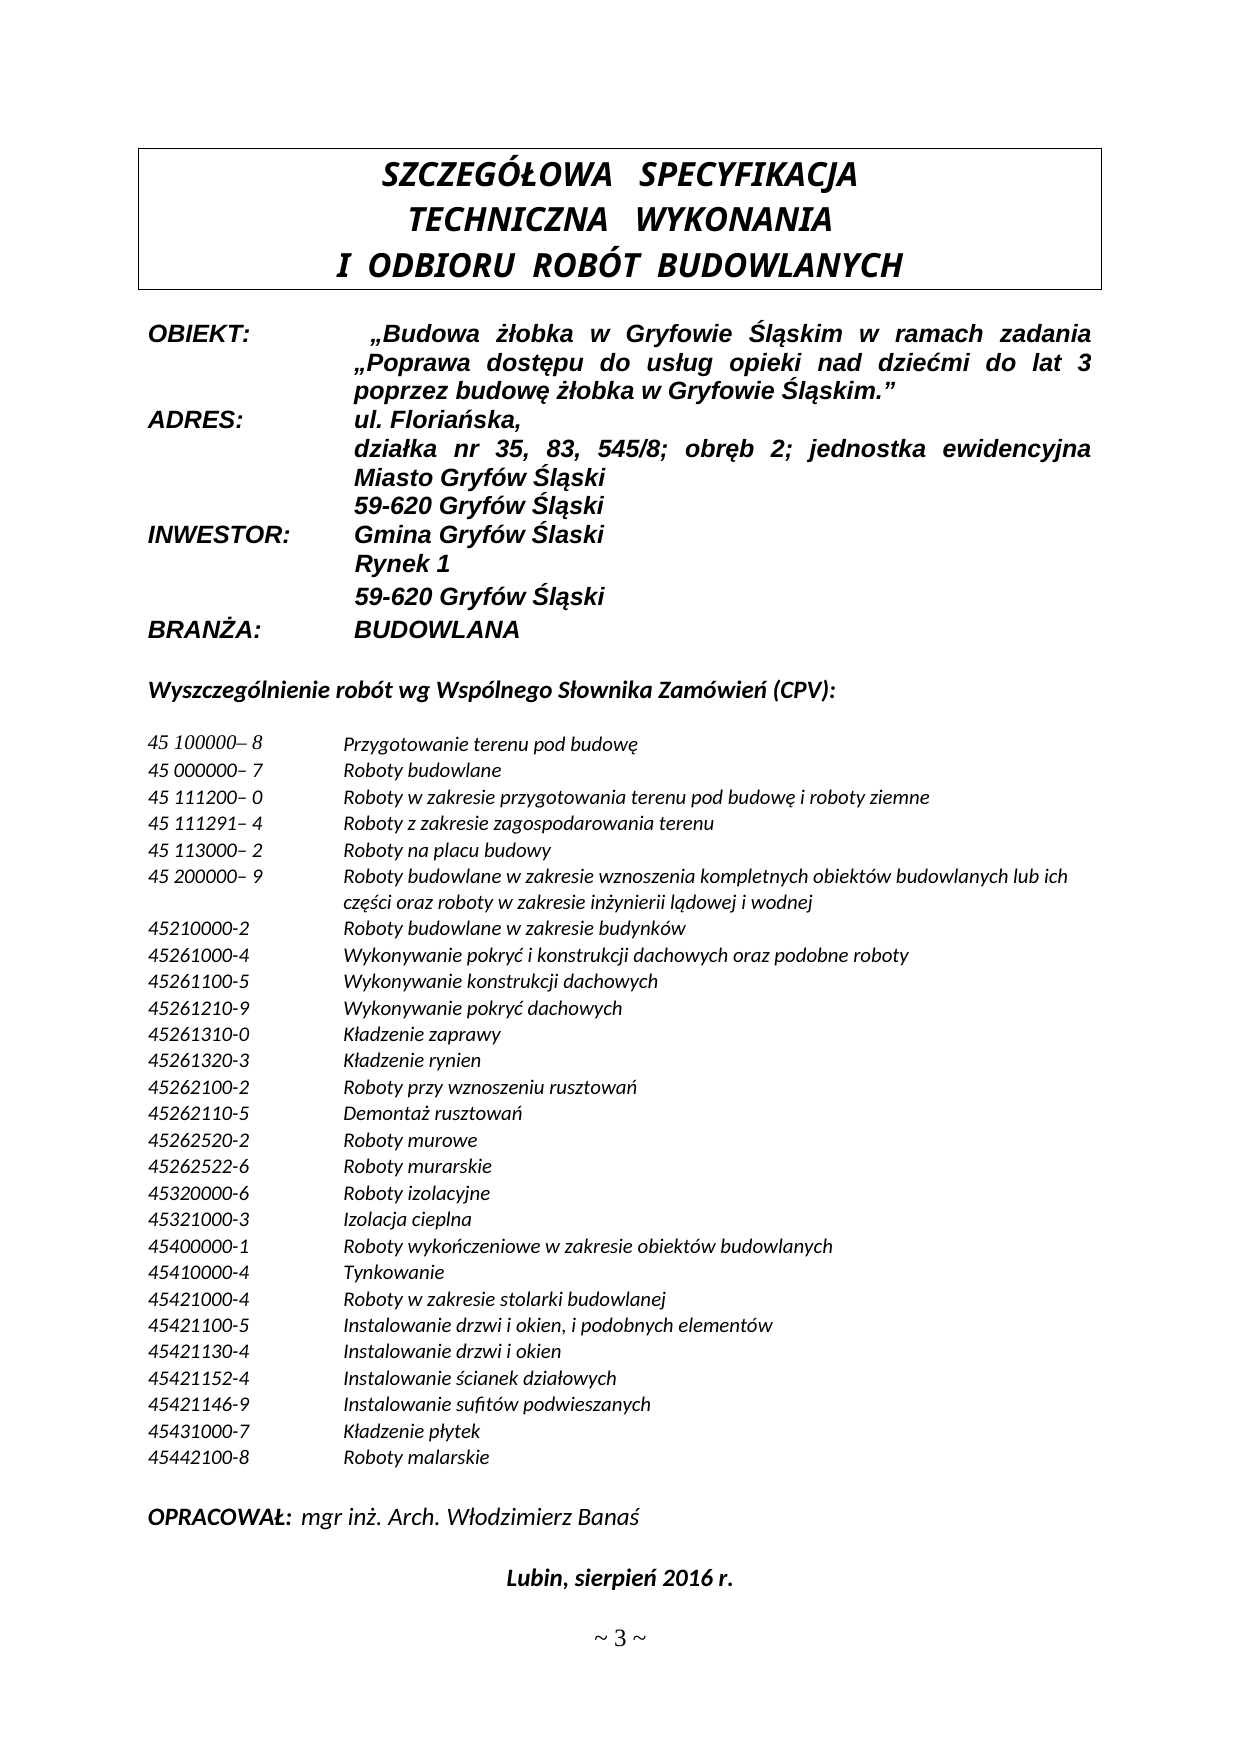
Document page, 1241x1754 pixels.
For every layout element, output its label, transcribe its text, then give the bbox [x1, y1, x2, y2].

table_cell 45 000000– 7 [137, 758, 313, 783]
text OBIEKT: „Budowa żłobka w Gryfowie Śląskim w ramach zadania „Poprawa dostępu do usług opieki nad dziećmi do lat 3 poprzez budowę żłobka w Gryfowie Śląskim.” [148, 319, 1093, 405]
table_cell Wykonywanie pokryć dachowych [314, 995, 1099, 1020]
table_cell 45262110-5 [137, 1101, 313, 1126]
text TECHNICZNA WYKONANIA [148, 196, 1093, 238]
table_cell Roboty budowlane [314, 758, 1099, 783]
text OPRACOWAŁ: mgr inż. Arch. Włodzimierz Banaś [148, 1501, 1093, 1532]
table_cell Roboty murowe [314, 1127, 1099, 1152]
table_cell 45421000-4 [137, 1286, 313, 1311]
table_cell Izolacja cieplna [314, 1206, 1099, 1232]
table_cell Roboty izolacyjne [314, 1180, 1099, 1205]
table_cell 45 113000– 2 [137, 837, 313, 862]
table_header Przygotowanie terenu pod budowę [314, 706, 1099, 757]
table_cell Tynkowanie [314, 1259, 1099, 1285]
text 59-620 Gryfów Śląski [354, 491, 1093, 520]
table_cell 45210000-2 [137, 915, 313, 941]
table_cell 45442100-8 [137, 1445, 313, 1470]
table_cell 45262522-6 [137, 1154, 313, 1179]
text działka nr 35, 83, 545/8; obręb 2; jednostka ewidencyjna Miasto Gryfów Śląski [354, 434, 1093, 491]
text INWESTOR: Gmina Gryfów Ślaski [148, 520, 1093, 549]
table_cell Roboty wykończeniowe w zakresie obiektów budowlanych [314, 1233, 1099, 1258]
table_cell 45431000-7 [137, 1418, 313, 1443]
table_cell 45421146-9 [137, 1392, 313, 1417]
table_cell Roboty na placu budowy [314, 837, 1099, 862]
table_cell Roboty w zakresie przygotowania terenu pod budowę i roboty ziemne [314, 784, 1099, 809]
table_cell Kładzenie rynien [314, 1048, 1099, 1073]
table_cell 45400000-1 [137, 1233, 313, 1258]
table_cell Instalowanie drzwi i okien [314, 1339, 1099, 1364]
table_cell Kładzenie zaprawy [314, 1021, 1099, 1047]
table_cell Roboty budowlane w zakresie wznoszenia kompletnych obiektów budowlanych lub ich części oraz roboty w zakresie inżynierii lądowej i wodnej [314, 864, 1099, 914]
table_cell Roboty w zakresie stolarki budowlanej [314, 1286, 1099, 1311]
table_header 45 100000– 8 [137, 706, 313, 757]
text ADRES: ul. Floriańska, [148, 405, 1093, 434]
table_cell 45421130-4 [137, 1339, 313, 1364]
table_cell Roboty malarskie [314, 1445, 1099, 1470]
table_cell Instalowanie sufitów podwieszanych [314, 1392, 1099, 1417]
table_cell Instalowanie ścianek działowych [314, 1365, 1099, 1391]
table_cell 45261210-9 [137, 995, 313, 1020]
title SZCZEGÓŁOWA SPECYFIKACJA [139, 149, 1101, 196]
text Wyszczególnienie robót wg Wspólnego Słownika Zamówień (CPV): [148, 674, 1093, 705]
table_cell 45 111291– 4 [137, 811, 313, 836]
table_cell 45421152-4 [137, 1365, 313, 1391]
table_cell 45262520-2 [137, 1127, 313, 1152]
table_cell Roboty z zakresie zagospodarowania terenu [314, 811, 1099, 836]
table_cell 45410000-4 [137, 1259, 313, 1285]
table_cell 45421100-5 [137, 1312, 313, 1338]
table_cell Wykonywanie konstrukcji dachowych [314, 968, 1099, 994]
table_cell 45320000-6 [137, 1180, 313, 1205]
text Rynek 1 [148, 549, 1093, 578]
table_cell 45261320-3 [137, 1048, 313, 1073]
table_cell Roboty budowlane w zakresie budynków [314, 915, 1099, 941]
text I ODBIORU ROBÓT BUDOWLANYCH [139, 238, 1101, 289]
table_cell 45321000-3 [137, 1206, 313, 1232]
table_cell Roboty murarskie [314, 1154, 1099, 1179]
table_cell Demontaż rusztowań [314, 1101, 1099, 1126]
table_cell Kładzenie płytek [314, 1418, 1099, 1443]
table_cell 45 111200– 0 [137, 784, 313, 809]
table_cell 45 200000– 9 [137, 864, 313, 914]
text Lubin, sierpień 2016 r. [148, 1562, 1093, 1593]
table_cell 45261100-5 [137, 968, 313, 994]
table_cell Wykonywanie pokryć i konstrukcji dachowych oraz podobne roboty [314, 942, 1099, 967]
table_cell 45262100-2 [137, 1074, 313, 1099]
text 59-620 Gryfów Śląski [148, 582, 1093, 611]
table_cell Instalowanie drzwi i okien, i podobnych elementów [314, 1312, 1099, 1338]
text BRANŻA: BUDOWLANA [148, 615, 1093, 644]
table_cell Roboty przy wznoszeniu rusztowań [314, 1074, 1099, 1099]
table_cell 45261000-4 [137, 942, 313, 967]
table_cell 45261310-0 [137, 1021, 313, 1047]
